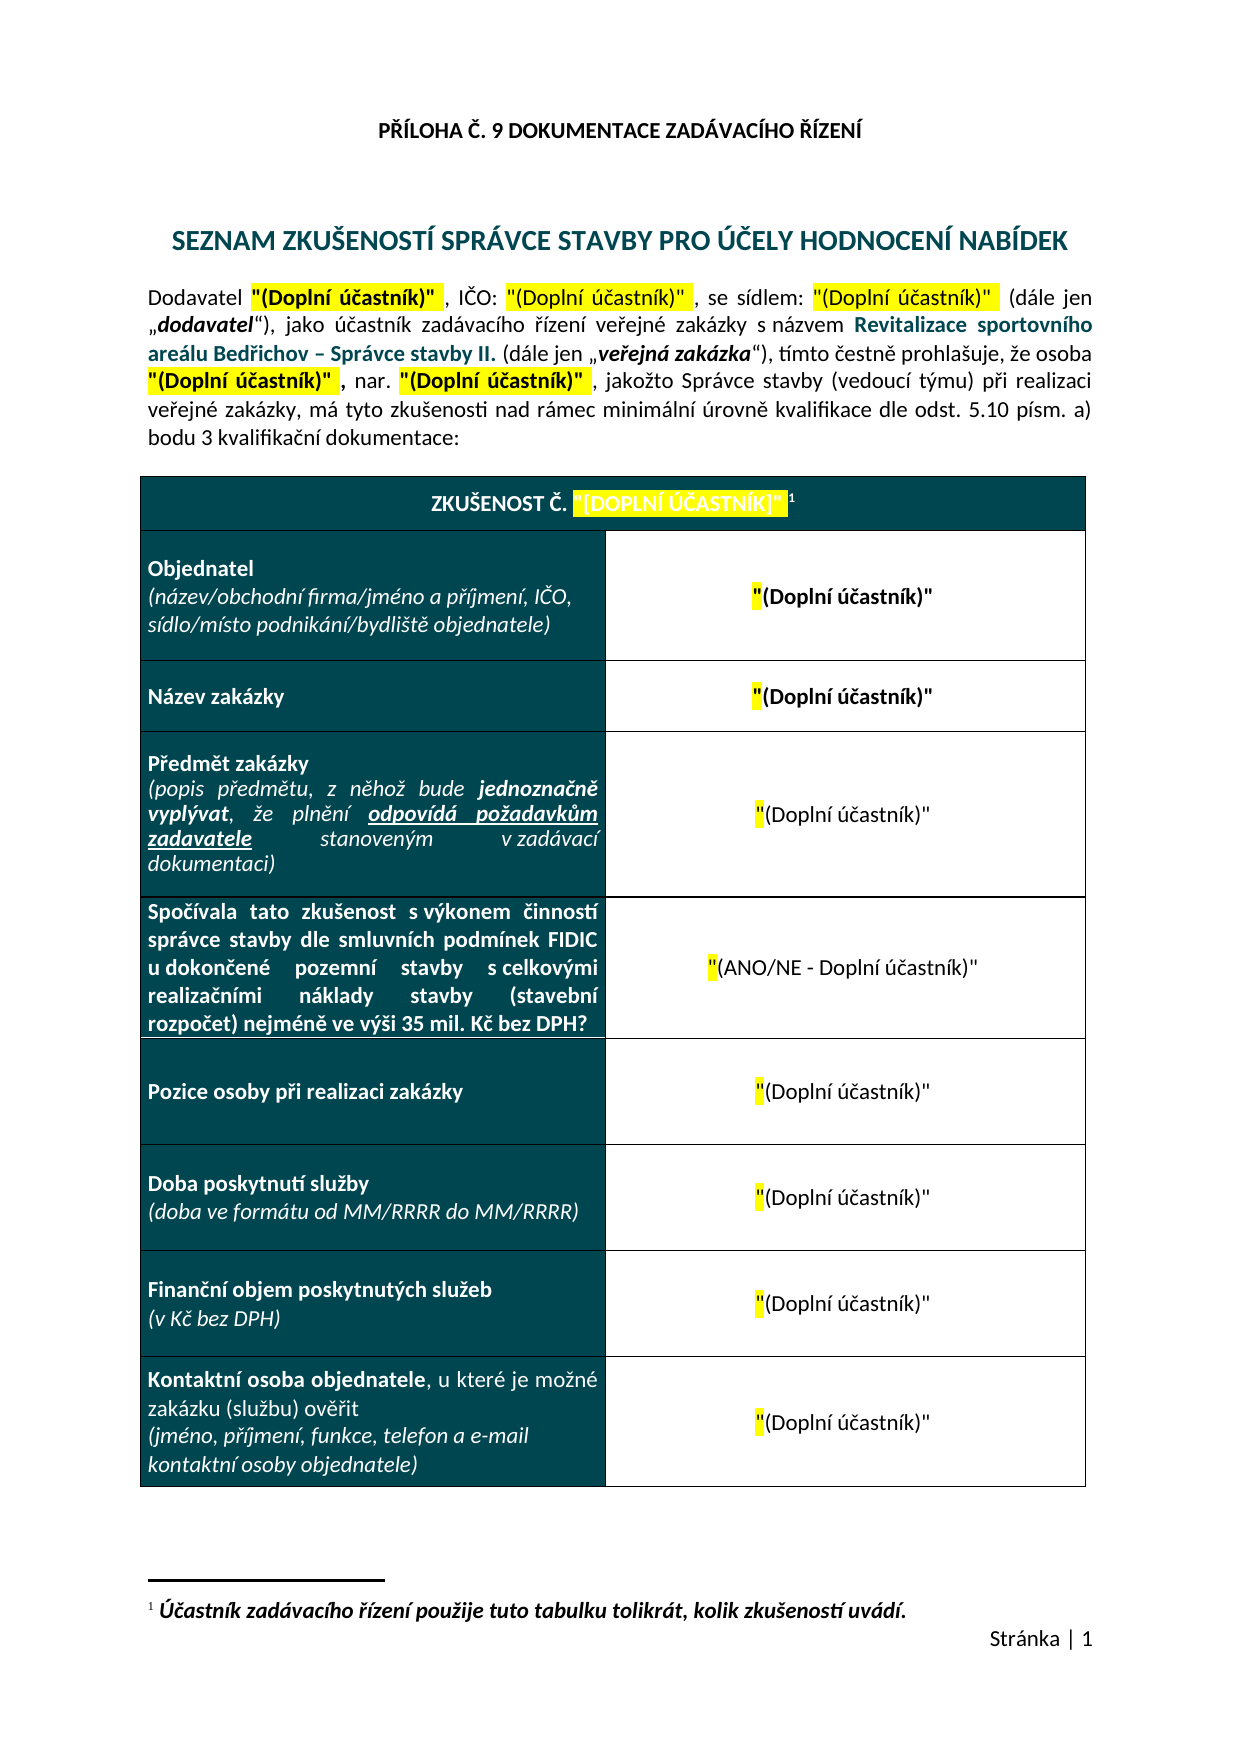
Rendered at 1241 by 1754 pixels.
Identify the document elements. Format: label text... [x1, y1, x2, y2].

table_cell Spočívala tato zkušenost s výkonem činností správce stavby dle smluvních podmínek FIDIC u dokončené pozemní stavby s celkovými realizačními náklady stavby (stavební rozpočet) nejméně ve výši 35 mil. Kč bez DPH? [141, 898, 605, 1037]
table_cell [606, 1357, 1085, 1486]
table_cell [606, 661, 1085, 731]
table_cell Objednatel (název/obchodní firma/jméno a příjmení, IČO, sídlo/místo podnikání/bydliště objednatele) [141, 531, 605, 660]
table_cell Název zakázky [141, 661, 605, 731]
table_cell [606, 732, 1085, 896]
table_cell [606, 898, 1085, 1037]
table_cell [606, 531, 1085, 660]
table_cell Finanční objem poskytnutých služeb (v Kč bez DPH) [141, 1251, 605, 1356]
table_cell [606, 1145, 1085, 1250]
table_header ZKUŠENOST č. [141, 477, 1085, 530]
table_cell [606, 1039, 1085, 1144]
text PŘÍLOHA Č. 9 DOKUMENTACE ZADÁVACÍHO ŘÍZENÍ [148, 116, 1093, 144]
table_cell Pozice osoby při realizaci zakázky [141, 1039, 605, 1144]
table_cell Doba poskytnutí (doba ve formátu od MM/RRRR do MM/RRRR) [141, 1145, 605, 1250]
table_cell Předmět zakázky (popis předmětu, z něhož bude jednoznačně vyplývat, že plnění odpovídá požadavkům zadavatele stanoveným v zadávací dokumentaci) [141, 732, 605, 896]
table_cell Kontaktní osoba objednatele, u které je možné zakázku () ověřit (jméno, příjmení, funkce, telefon a e-mail kontaktní osoby objednatele) [141, 1357, 605, 1486]
text Dodavatel , IČO: , se sídlem: (dále jen „dodavatel“), jako účastník zadávacího řízení veřejné zakázky s názvem Revitalizace sportovního areálu Bedřichov – Správce stavby II. (dále jen „veřejná zakázka“), tímto čestně prohlašuje, že osoba , nar. , jakožto Správce stavby (vedoucí týmu) při realizaci veřejné zakázky, má tyto zkušenosti nad rámec minimální úrovně kvalifikace dle odst. 5.10 písm. a) bodu 3 kvalifikační dokumentace: [148, 283, 1093, 451]
table_cell [606, 1251, 1085, 1356]
text SEZNAM ZKUŠENOSTÍ SPRÁVCE STAVBY PRO ÚČELY HODNOCENÍ NABÍDEK [148, 222, 1093, 258]
